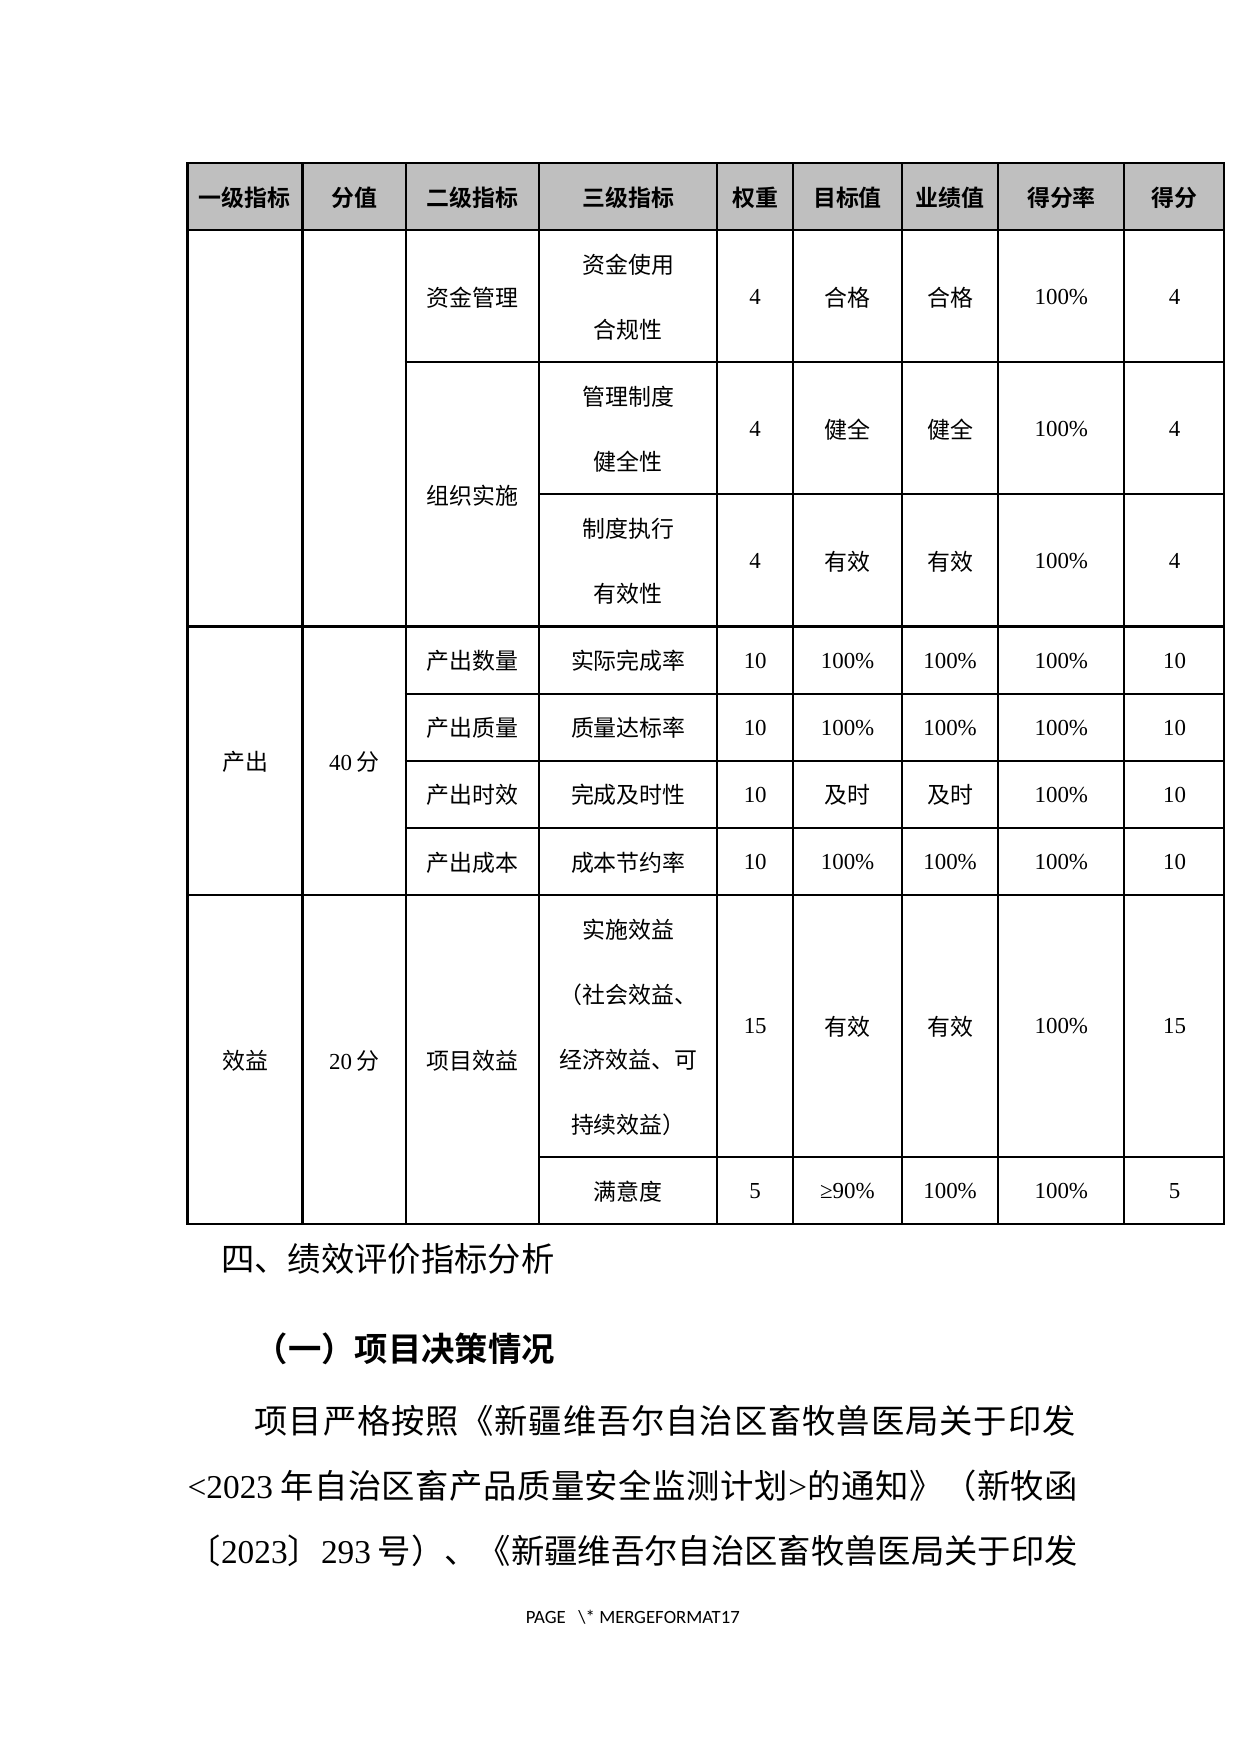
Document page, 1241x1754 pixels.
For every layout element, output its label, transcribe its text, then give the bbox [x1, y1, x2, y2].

table_cell 管理制度 健全性 [540, 363, 716, 493]
table_cell 100% [794, 695, 901, 759]
table_cell 完成及时性 [540, 762, 716, 827]
table_cell 100% [903, 695, 997, 759]
table_cell 100% [999, 495, 1123, 625]
table_cell 有效 [903, 495, 997, 625]
table_cell 产出时效 [407, 762, 538, 827]
table_cell 实施效益 （社会效益、经济效益、可持续效益） [540, 896, 716, 1156]
table_cell 合格 [903, 231, 997, 361]
table_header 目标值 [794, 164, 901, 229]
table_cell 15 [1125, 896, 1223, 1156]
table_cell 效益 [189, 896, 301, 1223]
table_cell 实际完成率 [540, 628, 716, 692]
table_cell 产出数量 [407, 628, 538, 692]
table_cell 4 [1125, 495, 1223, 625]
table_cell 5 [718, 1158, 792, 1223]
table_cell 项目效益 [407, 896, 538, 1223]
table_cell 100% [999, 896, 1123, 1156]
table_cell 15 [718, 896, 792, 1156]
table_cell 及时 [794, 762, 901, 827]
table_cell 10 [718, 628, 792, 692]
table_header 得分率 [999, 164, 1123, 229]
table_cell 100% [999, 1158, 1123, 1223]
table_cell 健全 [903, 363, 997, 493]
table_cell 合格 [794, 231, 901, 361]
table_cell 有效 [794, 896, 901, 1156]
table_cell 100% [999, 762, 1123, 827]
table_cell 制度执行 有效性 [540, 495, 716, 625]
table_cell 有效 [903, 896, 997, 1156]
table_cell 10 [1125, 628, 1223, 692]
table_header 分值 [304, 164, 405, 229]
table_header 业绩值 [903, 164, 997, 229]
table_cell 4 [718, 495, 792, 625]
table_header 二级指标 [407, 164, 538, 229]
table_cell 成本节约率 [540, 829, 716, 894]
table_cell 10 [718, 695, 792, 759]
table_cell 产出质量 [407, 695, 538, 759]
table_cell 100% [903, 829, 997, 894]
table_cell 100% [794, 829, 901, 894]
table_cell 100% [999, 695, 1123, 759]
table_cell ≥90% [794, 1158, 901, 1223]
table_cell 及时 [903, 762, 997, 827]
table_header 一级指标 [189, 164, 301, 229]
table_cell 满意度 [540, 1158, 716, 1223]
table_cell 100% [999, 363, 1123, 493]
table_cell 10 [1125, 695, 1223, 759]
table_cell 4 [718, 231, 792, 361]
table_cell 100% [903, 1158, 997, 1223]
table_header 得分 [1125, 164, 1223, 229]
table_cell 10 [718, 829, 792, 894]
table_cell 5 [1125, 1158, 1223, 1223]
table_header 三级指标 [540, 164, 716, 229]
table_cell 组织实施 [407, 363, 538, 625]
table_header 权重 [718, 164, 792, 229]
table_cell 质量达标率 [540, 695, 716, 759]
table_cell 4 [1125, 363, 1223, 493]
title （一）项目决策情况 [187, 1315, 1078, 1380]
table_cell 20分 [304, 896, 405, 1223]
table_cell 4 [718, 363, 792, 493]
table_cell 100% [903, 628, 997, 692]
table_cell 10 [1125, 762, 1223, 827]
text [187, 1386, 1078, 1581]
table_cell 健全 [794, 363, 901, 493]
text 四、绩效评价指标分析 [187, 1225, 1078, 1290]
table_cell 产出 [189, 628, 301, 894]
table_cell 100% [794, 628, 901, 692]
table_cell 产出成本 [407, 829, 538, 894]
table_cell 10 [718, 762, 792, 827]
table_cell 资金使用 合规性 [540, 231, 716, 361]
table_cell 100% [999, 231, 1123, 361]
table_cell 40分 [304, 628, 405, 894]
table_cell 100% [999, 628, 1123, 692]
table_cell 100% [999, 829, 1123, 894]
table_cell 10 [1125, 829, 1223, 894]
table_cell 资金管理 [407, 231, 538, 361]
table_cell 有效 [794, 495, 901, 625]
table_cell 4 [1125, 231, 1223, 361]
